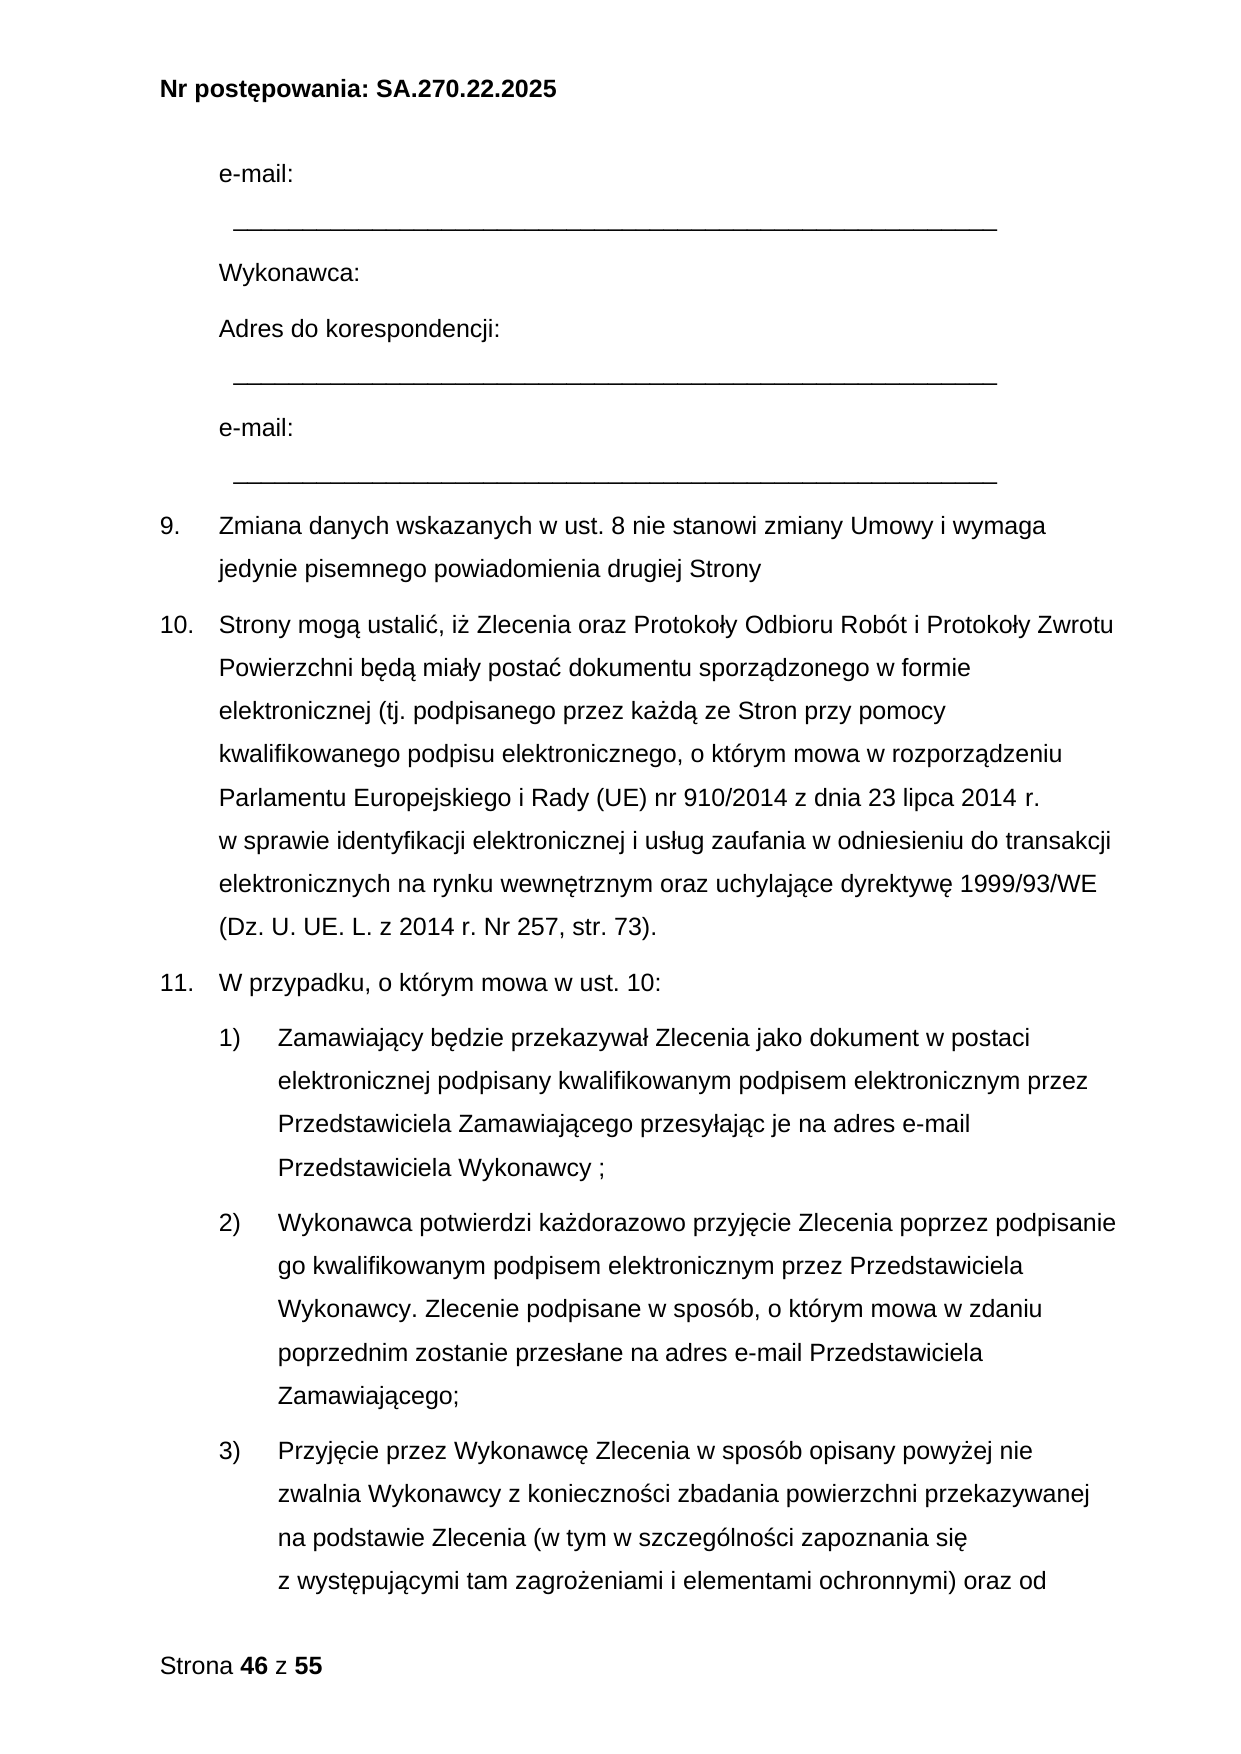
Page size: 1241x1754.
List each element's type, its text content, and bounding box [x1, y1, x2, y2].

list Zmiana danych wskazanych w ust. 8 nie stanowi zmiany Umowy i wymaga jedynie pisemnego powiadomienia drugiej Strony [159, 511, 1122, 583]
list W przypadku, o którym mowa w ust. 10: [159, 968, 1122, 996]
text e-mail: _______________________________________________________ [218, 159, 1122, 231]
text Wykonawca: [218, 258, 1122, 287]
text e-mail: _______________________________________________________ [218, 413, 1122, 484]
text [218, 314, 1122, 386]
text 2) Wykonawca potwierdzi każdorazowo przyjęcie Zlecenia poprzez podpisanie go kwalifikowanym podpisem elektronicznym przez Przedstawiciela Wykonawcy. Zlecenie podpisane w sposób, o którym mowa w zdaniu poprzednim zostanie przesłane na adres e-mail Przedstawiciela Zamawiającego; [218, 1208, 1122, 1409]
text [218, 1436, 1122, 1594]
list Strony mogą ustalić, iż Zlecenia oraz Protokoły Odbioru Robót i Protokoły Zwrotu Powierzchni będą miały postać dokumentu sporządzonego w formie elektronicznej (tj. podpisanego przez każdą ze Stron przy pomocy kwalifikowanego podpisu elektronicznego, o którym mowa w rozporządzeniu Parlamentu Europejskiego i Rady (UE) nr 910/2014 z dnia 23 lipca 2014 r. w sprawie identyfikacji elektronicznej i usług zaufania w odniesieniu do transakcji elektronicznych na rynku wewnętrznym oraz uchylające dyrektywę 1999/93/WE (Dz. U. UE. L. z 2014 r. Nr 257, str. 73). [159, 610, 1122, 941]
text 1) Zamawiający będzie przekazywał Zlecenia jako dokument w postaci elektronicznej podpisany kwalifikowanym podpisem elektronicznym przez Przedstawiciela Zamawiającego przesyłając je na adres e-mail Przedstawiciela Wykonawcy ; [218, 1023, 1122, 1181]
